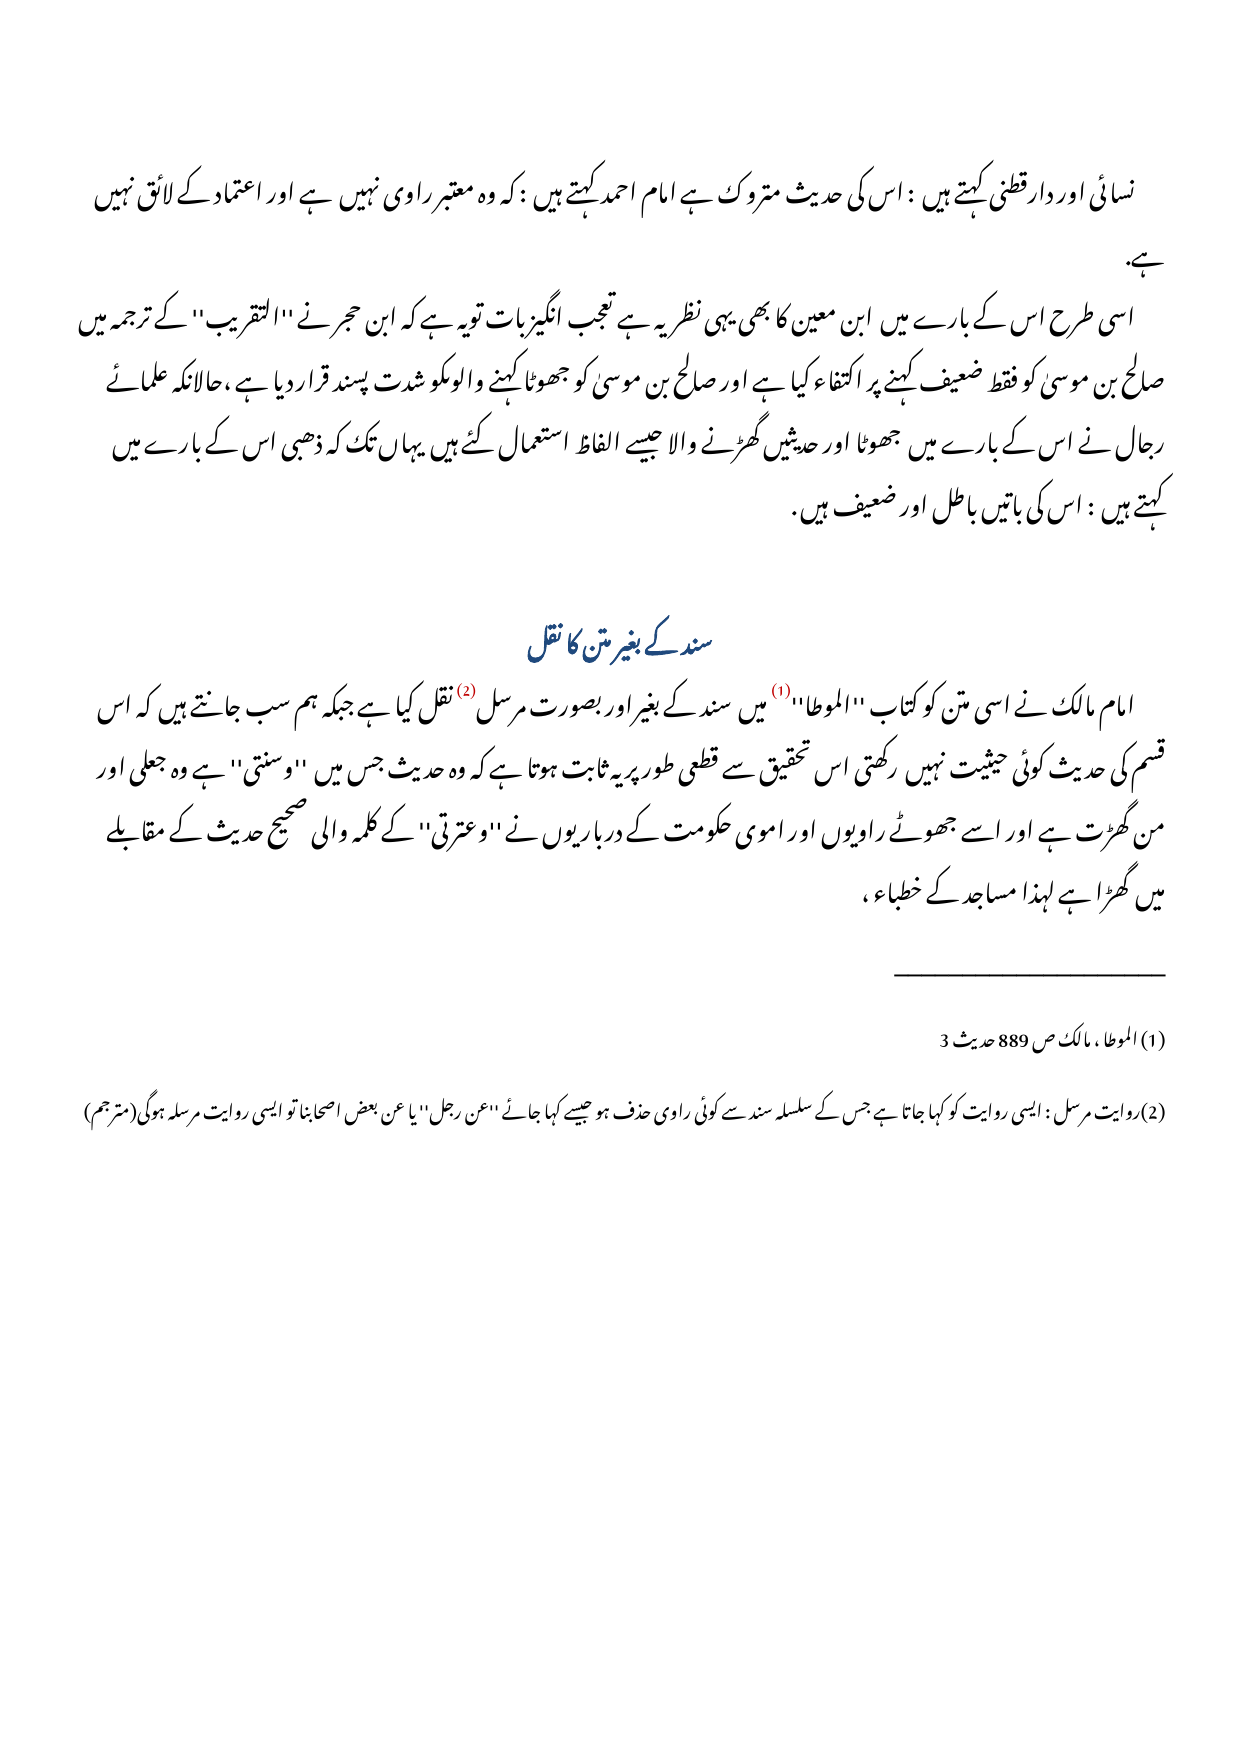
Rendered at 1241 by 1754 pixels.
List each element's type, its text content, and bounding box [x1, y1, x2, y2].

text نسائی اور دارقطنی کہتے ہیں : اس کی حدیث متروک ہے امام احمد کہتے ہیں : کہ وہ معتبر راوی نہیں ہے اور اعتماد کے لائق نہیں ہے. [75, 156, 1165, 281]
text امام مالک نے اسی متن کو کتاب ''الموطا''(1) میں سند کے بغیراور بصورت مرسل(2) نقل کیا ہے جبکہ ہم سب جانتے ہیں کہ اس قسم کی حدیث کوئی حیثیت نہیں رکھتی اس تحقیق سے قطعی طور پر یہ ثابت ہوتا ہے کہ وہ حدیث جس میں ''وسنتی'' ہے وہ جعلی اور من گھڑت ہے اور اسے جھوٹے راویوں اور اموی حکومت کے درباریوں نے ''وعترتی'' کے کلمہ والی صحیح حدیث کے مقابلے میں گھڑا ہے لہذا مساجد کے خطباء ، [75, 669, 1165, 919]
text اسی طرح اس کے بارے میں ابن معین کا بھی یہی نظریہ ہے تعجب انگیز بات تویہ ہے کہ ابن حجر نے ''التقریب'' کے ترجمہ میں صالح بن موسیٰ کو فقط ضعیف کہنے پر اکتفاء کیا ہے اور صالح بن موسیٰ کو جھوٹا کہنے والوںکو شدت پسند قرار دیا ہے ،حالانکہ علمائے رجال نے اس کے بارے میں جھوٹا اور حدیثیں گھڑنے والا جیسے الفاظ استعمال کئے ہیں یہاں تک کہ ذھبی اس کے بارے میں کہتے ہیں : اس کی باتیں باطل اور ضعیف ہیں . [75, 281, 1165, 531]
text (2)روایت مرسل : ایسی روایت کو کہا جاتا ہے جس کے سلسلہ سند سے کوئی راوی حذف ہو جیسے کہا جائے ''عن رجل'' یا عن بعض اصحابنا تو ایسی روایت مرسلہ ہوگی(مترجم) [75, 1083, 1165, 1130]
subtitle سند کے بغیر متن کا نقل [75, 606, 1165, 669]
text (1) الموطا ، مالک ص 889 حدیث 3 [75, 1011, 1165, 1058]
text ____________________ [75, 919, 1165, 986]
